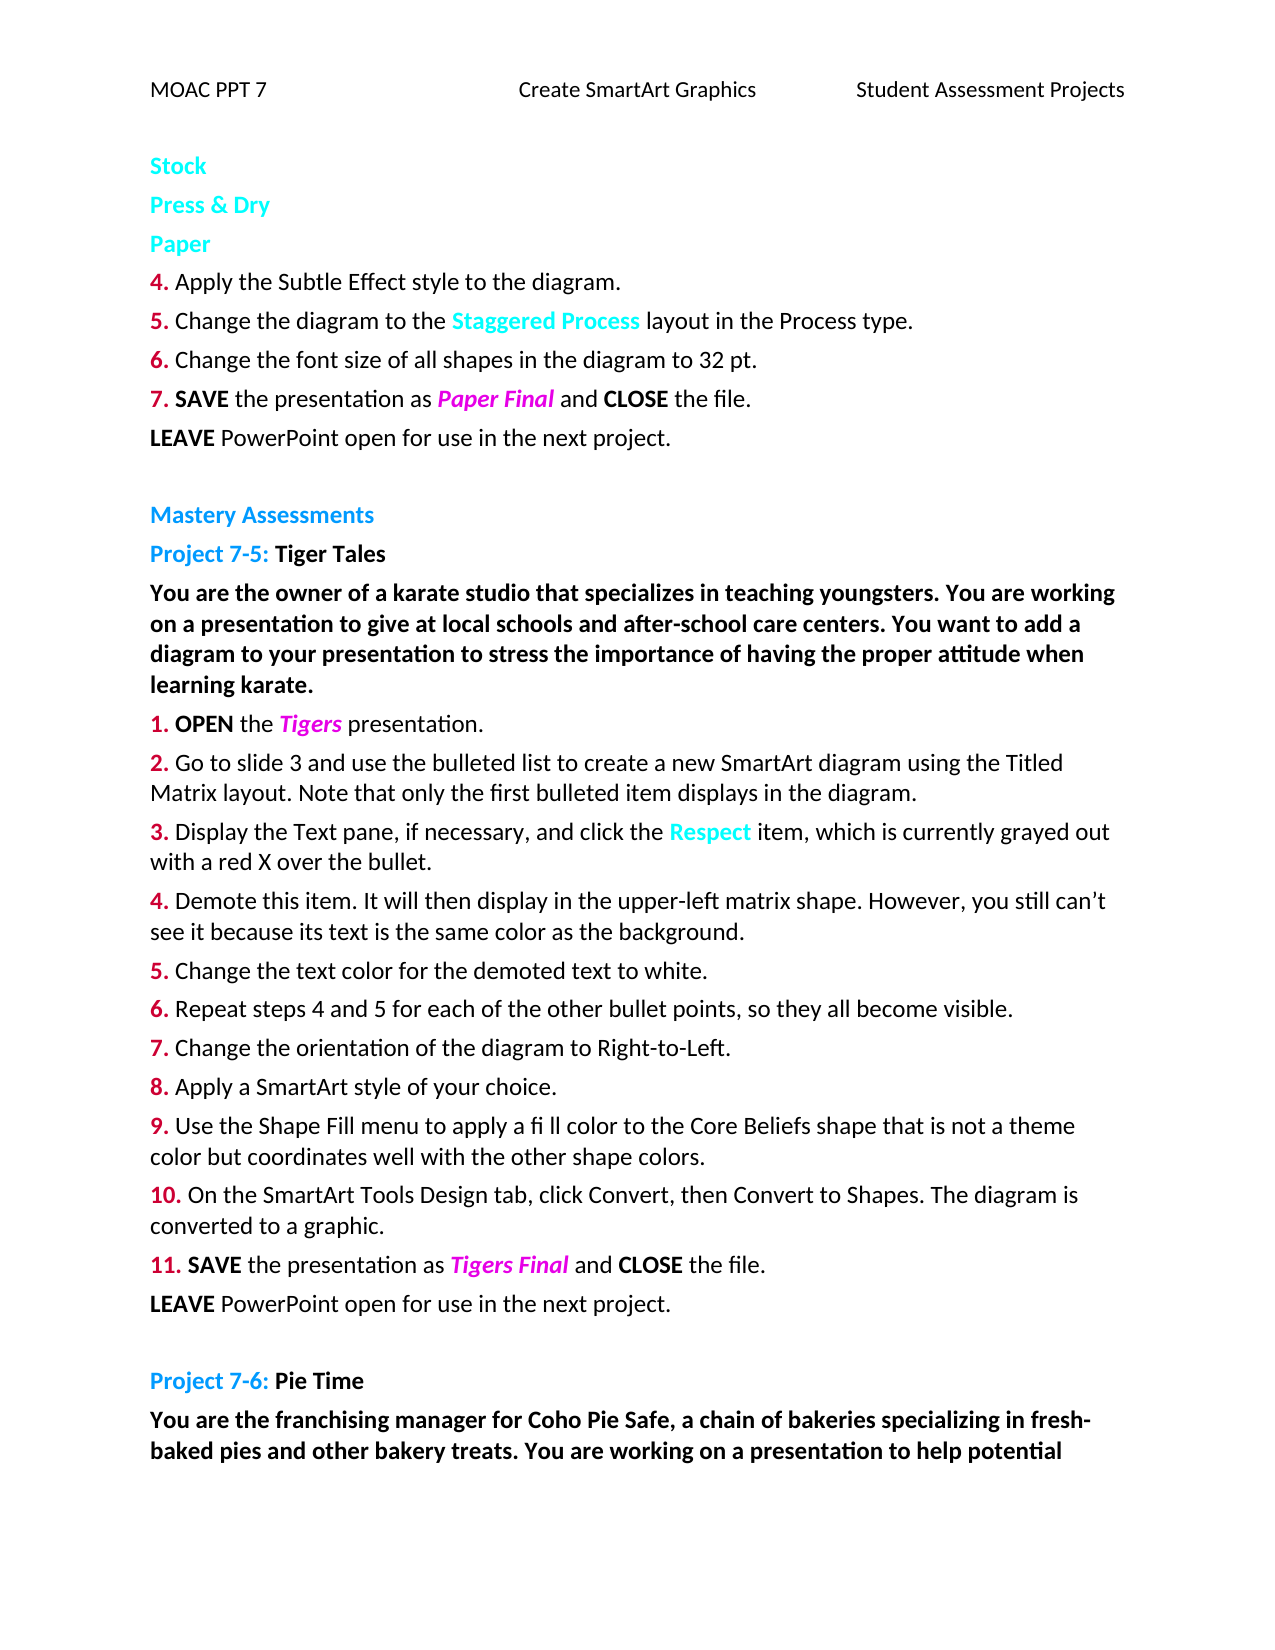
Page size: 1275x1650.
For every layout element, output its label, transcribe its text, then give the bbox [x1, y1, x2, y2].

text 11. SAVE the presentation as Tigers Final and CLOSE the file. [150, 1249, 1125, 1279]
text 4. Demote this item. It will then display in the upper-left matrix shape. However, you still can’t see it because its text is the same color as the background. [150, 885, 1125, 946]
text You are the owner of a karate studio that specializes in teaching youngsters. You are working on a presentation to give at local schools and after-school care centers. You want to add a diagram to your presentation to stress the importance of having the proper attitude when learning karate. [150, 577, 1125, 699]
text 6. Change the font size of all shapes in the diagram to 32 pt. [150, 344, 1125, 375]
text 4. Apply the Subtle Effect style to the diagram. [150, 267, 1125, 297]
text 5. Change the diagram to the Staggered Process layout in the Process type. [150, 305, 1125, 336]
text Mastery Assessments [150, 500, 1125, 530]
text Project 7-5: Tiger Tales [150, 538, 1125, 569]
text 3. Display the Text pane, if necessary, and click the Respect item, which is currently grayed out with a red X over the bullet. [150, 816, 1125, 877]
text 5. Change the text color for the demoted text to white. [150, 955, 1125, 985]
text 9. Use the Shape Fill menu to apply a fi ll color to the Core Beliefs shape that is not a theme color but coordinates well with the other shape colors. [150, 1110, 1125, 1171]
text Project 7-6: Pie Time [150, 1366, 1125, 1396]
text 2. Go to slide 3 and use the bulleted list to create a new SmartArt diagram using the Titled Matrix layout. Note that only the first bulleted item displays in the diagram. [150, 747, 1125, 808]
text 7. SAVE the presentation as Paper Final and CLOSE the file. [150, 383, 1125, 414]
text 1. OPEN the Tigers presentation. [150, 708, 1125, 738]
text Paper [150, 228, 1125, 258]
text Stock [150, 150, 1125, 181]
text 8. Apply a SmartArt style of your choice. [150, 1071, 1125, 1102]
text 7. Change the orientation of the diagram to Right-to-Left. [150, 1032, 1125, 1063]
text LEAVE PowerPoint open for use in the next project. [150, 1288, 1125, 1318]
text LEAVE PowerPoint open for use in the next project. [150, 422, 1125, 452]
text 6. Repeat steps 4 and 5 for each of the other bullet points, so they all become visible. [150, 994, 1125, 1024]
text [150, 1404, 1125, 1465]
text Press & Dry [150, 189, 1125, 219]
text 10. On the SmartArt Tools Design tab, click Convert, then Convert to Shapes. The diagram is converted to a graphic. [150, 1179, 1125, 1241]
